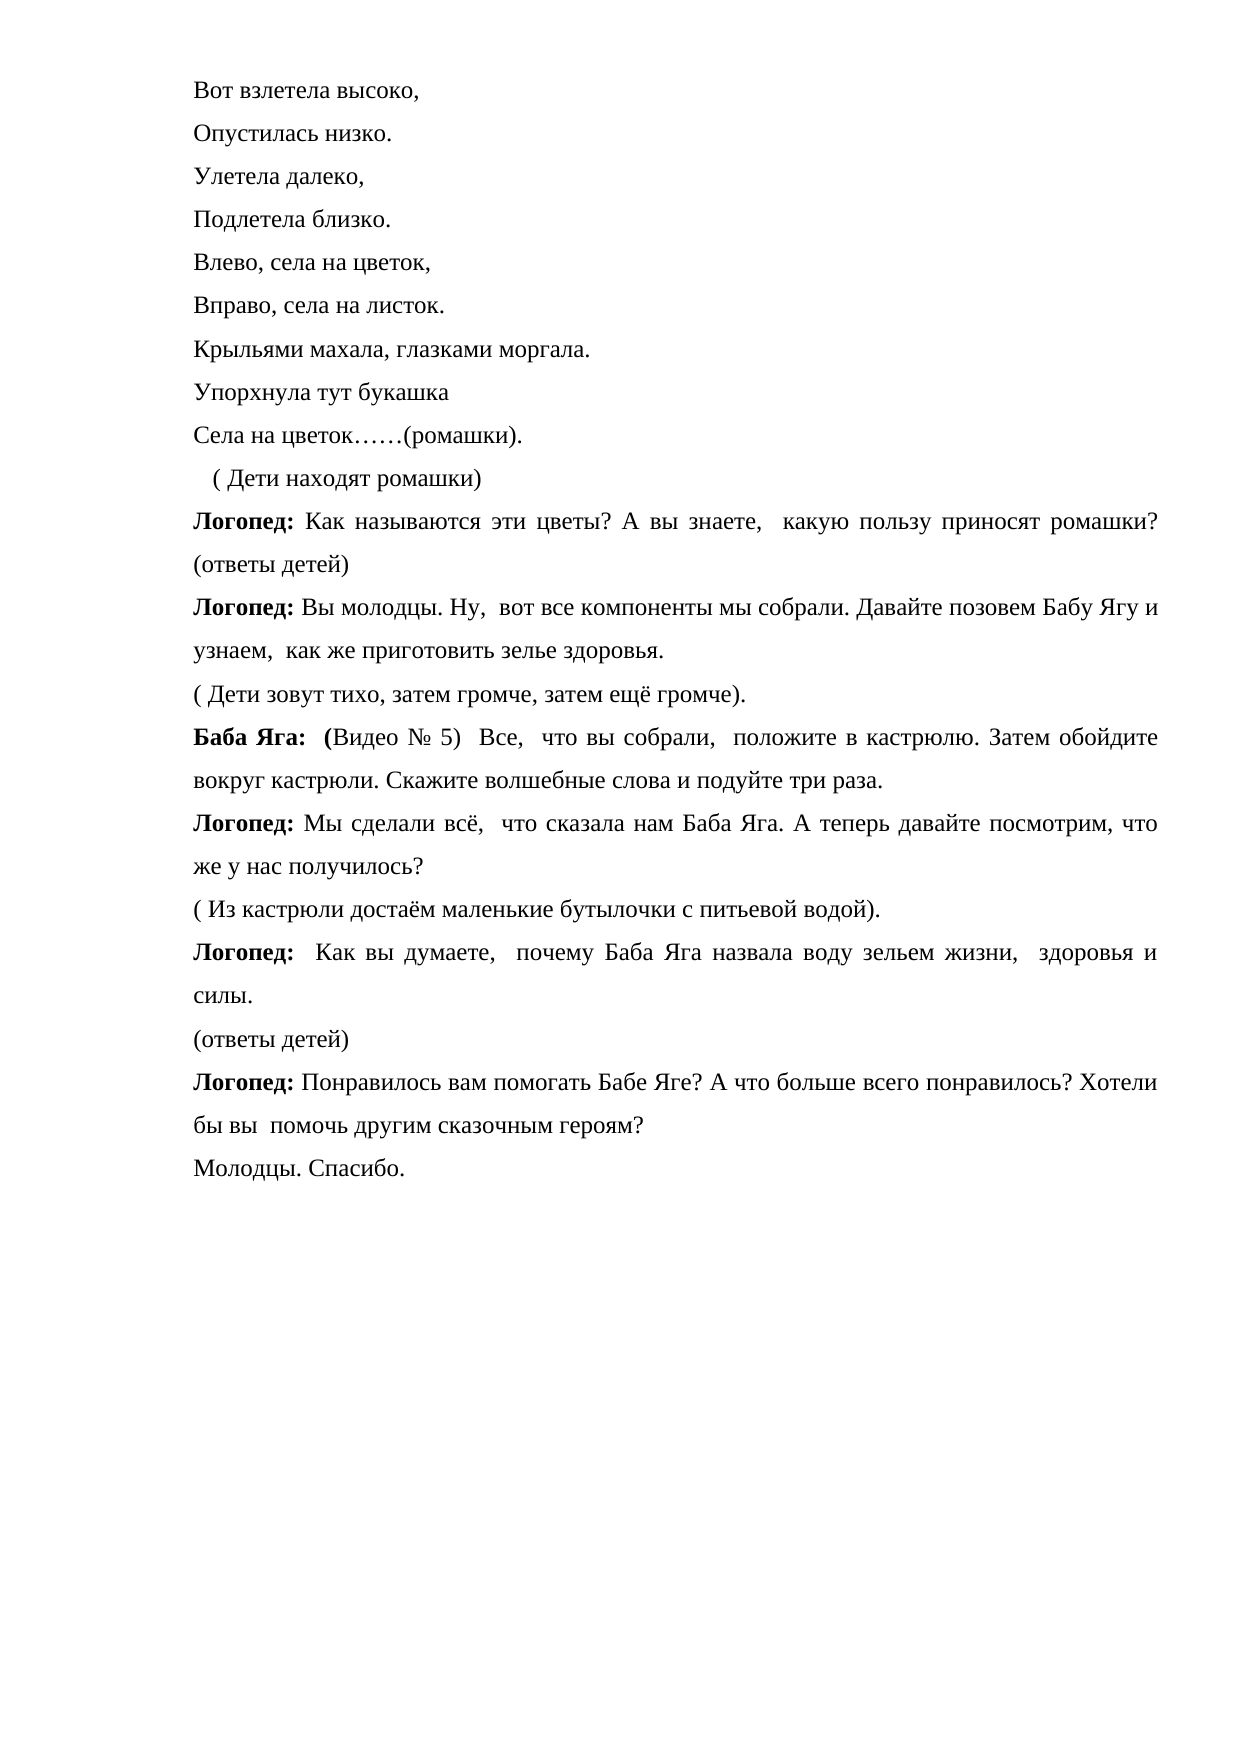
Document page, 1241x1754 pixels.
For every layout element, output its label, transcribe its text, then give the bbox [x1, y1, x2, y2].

text Логопед: Мы сделали всё, что сказала нам Баба Яга. А теперь давайте посмотрим, что же у нас получилось? [193, 808, 1159, 880]
text Упорхнула тут букашка [193, 377, 1159, 406]
text Опустилась низко. [193, 118, 1159, 147]
text Баба Яга: (Видео № 5) Все, что вы собрали, положите в кастрюлю. Затем обойдите вокруг кастрюли. Скажите волшебные слова и подуйте три раза. [193, 722, 1159, 794]
text Логопед: Вы молодцы. Ну, вот все компоненты мы собрали. Давайте позовем Бабу Ягу и узнаем, как же приготовить зелье здоровья. [193, 592, 1159, 664]
text Логопед: Понравилось вам помогать Бабе Яге? А что больше всего понравилось? Хотели бы вы помочь другим сказочным героям? [193, 1067, 1159, 1139]
text ( Из кастрюли достаём маленькие бутылочки с питьевой водой). [193, 894, 1159, 923]
text ( Дети находят ромашки) [75, 463, 1159, 492]
text Улетела далеко, [193, 161, 1159, 190]
text Влево, села на цветок, [193, 247, 1159, 276]
text ( Дети зовут тихо, затем громче, затем ещё громче). [193, 679, 1159, 707]
text Подлетела близко. [193, 204, 1159, 233]
text Вправо, села на листок. [193, 291, 1159, 319]
text Молодцы. Спасибо. [193, 1153, 1159, 1182]
text Крыльями махала, глазками моргала. [193, 334, 1159, 362]
text Вот взлетела высоко, [193, 75, 1159, 104]
text (ответы детей) [193, 1024, 1159, 1052]
text Логопед: Как вы думаете, почему Баба Яга назвала воду зельем жизни, здоровья и силы. [193, 937, 1159, 1009]
text Логопед: Как называются эти цветы? А вы знаете, какую пользу приносят ромашки? (ответы детей) [193, 506, 1159, 578]
text Села на цветок……(ромашки). [193, 420, 1159, 449]
